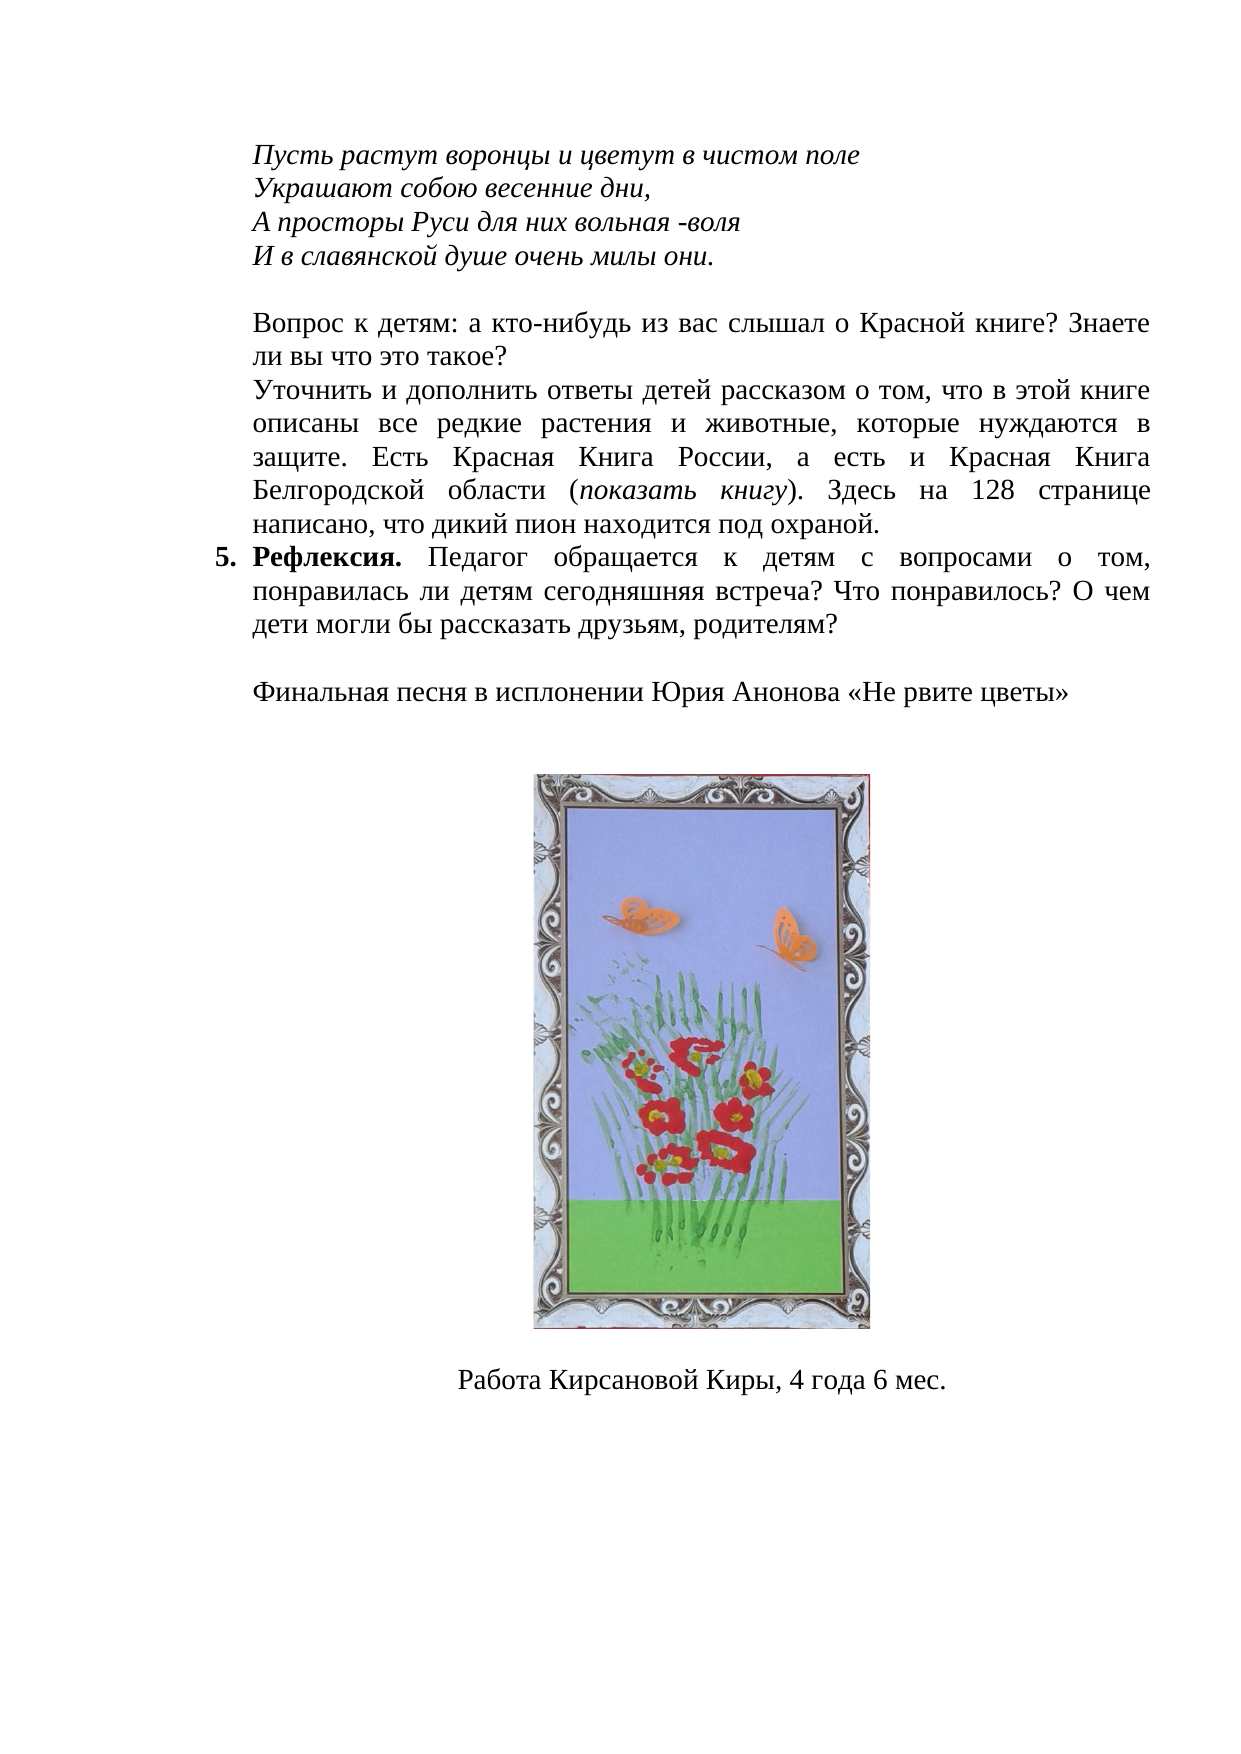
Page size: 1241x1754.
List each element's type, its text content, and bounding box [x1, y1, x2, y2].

list Уточнить и дополнить ответы детей рассказом о том, что в этой книге описаны все редкие растения и животные, которые нуждаются в защите. Есть Красная Книга России, а есть и Красная Книга Белгородской области (показать книгу). Здесь на 128 странице написано, что дикий пион находится под охраной. [252, 372, 1152, 539]
list Рефлексия. Педагог обращается к детям с вопросами о том, понравилась ли детям сегодняшняя встреча? Что понравилось? О чем дети могли бы рассказать друзьям, родителям? [215, 539, 1152, 640]
list А просторы Руси для них вольная -воля [252, 204, 1152, 238]
list Финальная песня в исплонении Юрия Анонова «Не рвите цветы» [252, 674, 1152, 707]
list Работа Кирсановой Киры, 4 года 6 мес. [252, 1362, 1152, 1396]
list Вопрос к детям: а кто-нибудь из вас слышал о Красной книге? Знаете ли вы что это такое? [252, 305, 1152, 372]
list Пусть растут воронцы и цветут в чистом поле [252, 137, 1152, 171]
list И в славянской душе очень милы они. [252, 238, 1152, 271]
picture [533, 774, 871, 1329]
list Украшают собою весенние дни, [252, 171, 1152, 204]
